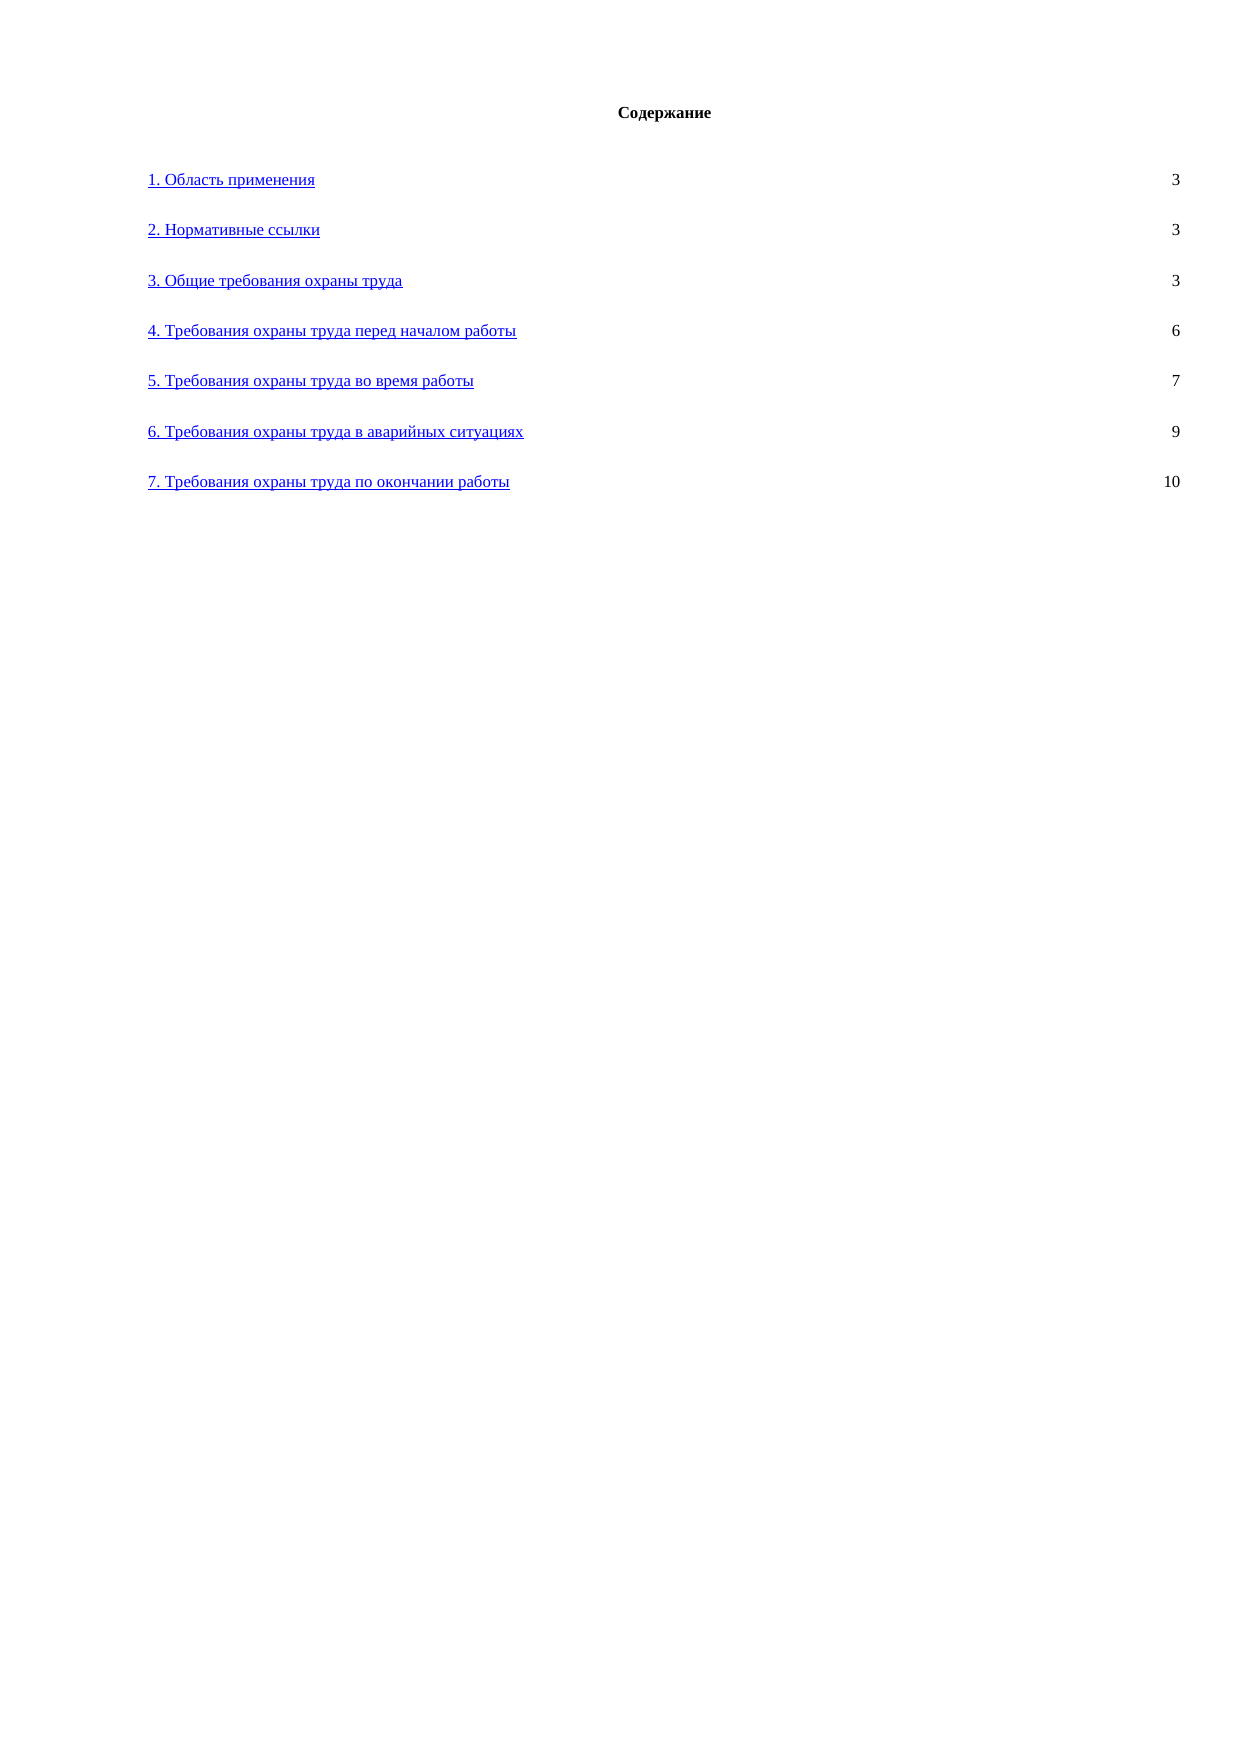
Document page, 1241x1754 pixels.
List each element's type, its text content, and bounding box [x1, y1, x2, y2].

text 5. Требования охраны труда во время работы 7 [148, 357, 1181, 391]
text 3. Общие требования охраны труда 3 [148, 256, 1181, 290]
text Содержание [148, 89, 1181, 122]
text 4. Требования охраны труда перед началом работы 6 [148, 307, 1181, 340]
text 1. Область применения 3 [148, 156, 1181, 189]
text 2. Нормативные ссылки 3 [148, 206, 1181, 239]
text 6. Требования охраны труда в аварийных ситуациях 9 [148, 407, 1181, 441]
text 7. Требования охраны труда по окончании работы 10 [148, 458, 1181, 491]
